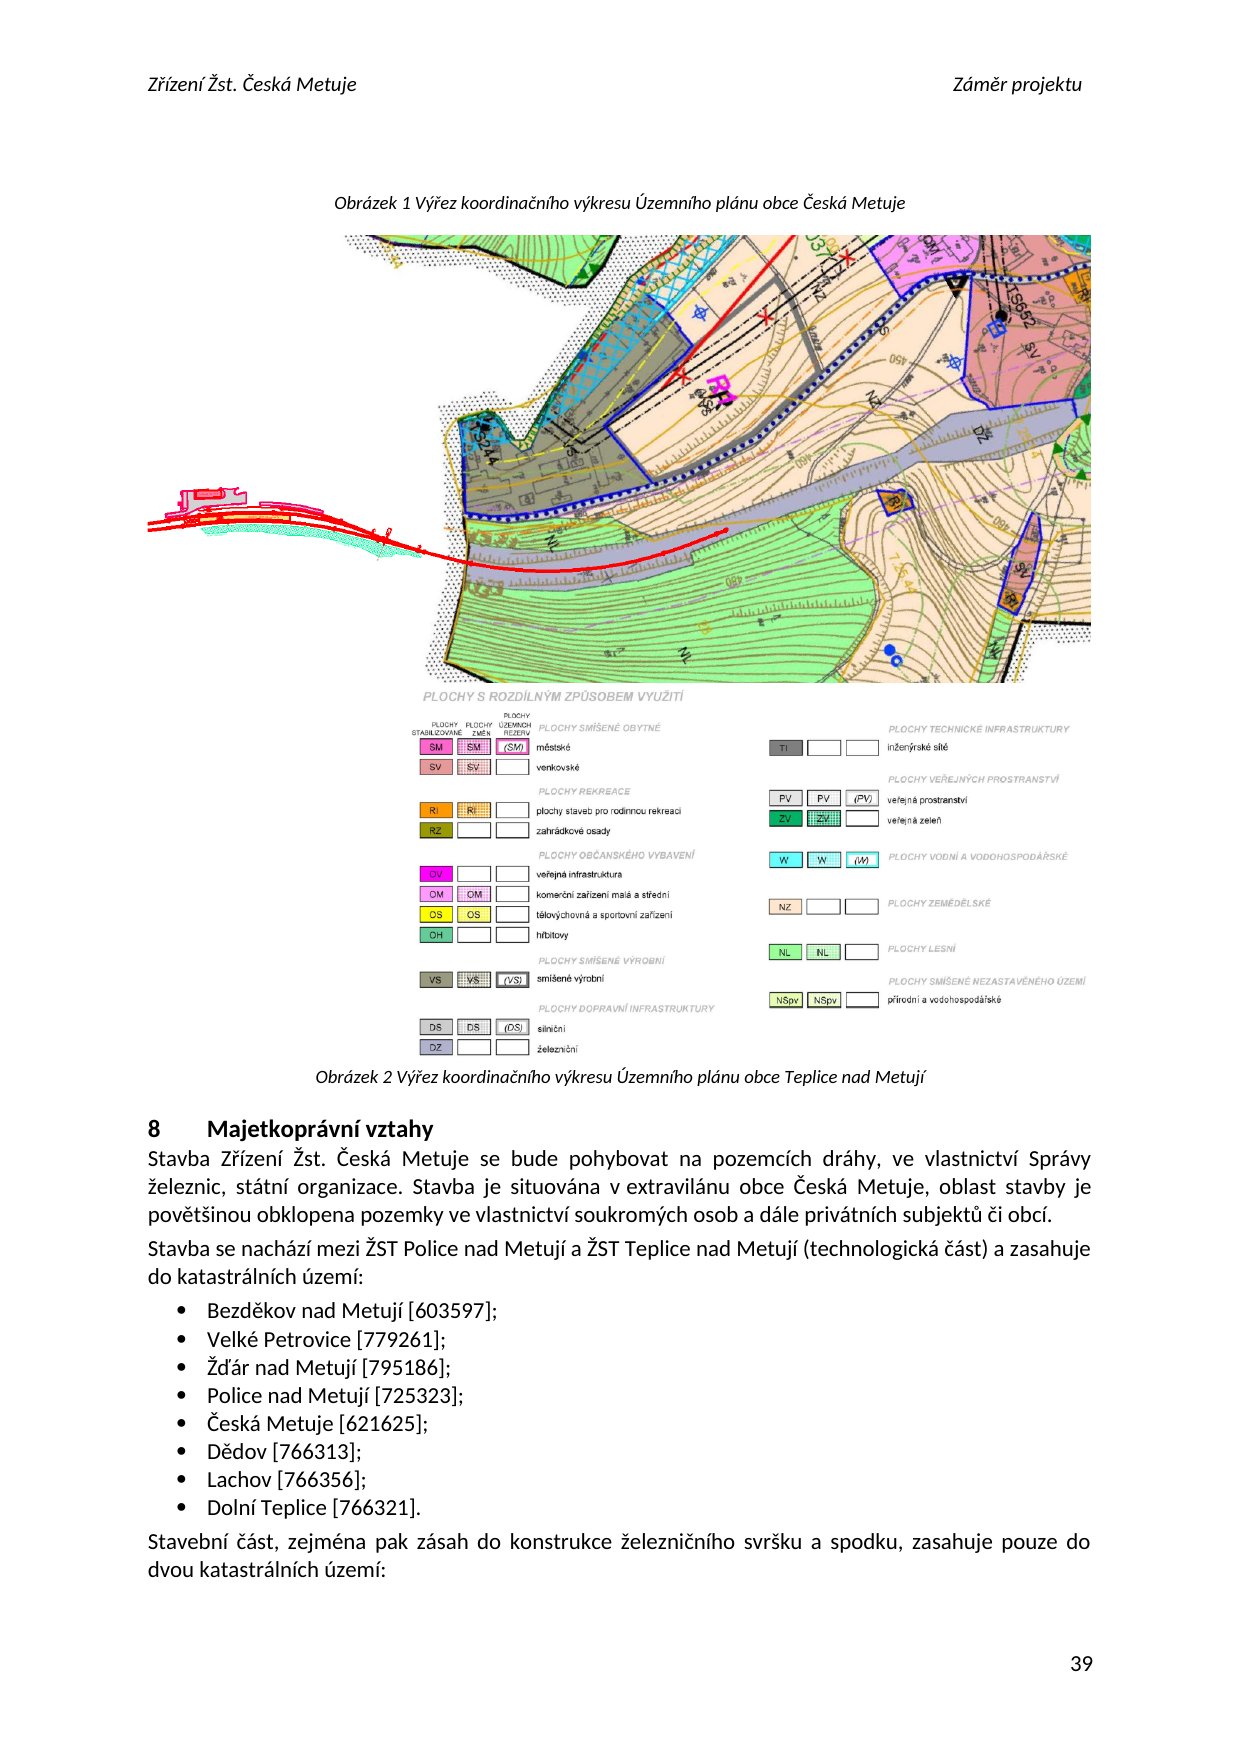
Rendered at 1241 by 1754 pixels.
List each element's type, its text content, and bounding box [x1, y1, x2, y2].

text Stavba Zřízení Žst. Česká Metuje se bude pohybovat na pozemcích dráhy, ve vlastnictví Správy železnic, státní organizace. Stavba je situována v extravilánu obce Česká Metuje, oblast stavby je povětšinou obklopena pozemky ve vlastnictví soukromých osob a dále privátních subjektů či obcí. [148, 1144, 1093, 1228]
list Lachov [766356]; [177, 1465, 1093, 1493]
list Dolní Teplice [766321]. [177, 1493, 1093, 1521]
list Česká Metuje [621625]; [177, 1409, 1093, 1437]
picture [147, 235, 1094, 1063]
text Stavba se nachází mezi ŽST Police nad Metují a ŽST Teplice nad Metují (technologická část) a zasahuje do katastrálních území: [148, 1234, 1093, 1290]
text Stavební část, zejména pak zásah do konstrukce železničního svršku a spodku, zasahuje pouze do dvou katastrálních území: [148, 1527, 1093, 1583]
list Velké Petrovice [779261]; [177, 1325, 1093, 1353]
list Bezděkov nad Metují [603597]; [177, 1297, 1093, 1325]
text Obrázek 1 Výřez koordinačního výkresu Územního plánu obce Česká Metuje [148, 191, 1093, 214]
list Police nad Metují [725323]; [177, 1381, 1093, 1409]
list Žďár nad Metují [795186]; [177, 1353, 1093, 1381]
list Dědov [766313]; [177, 1437, 1093, 1465]
subtitle Majetkoprávní vztahy [148, 1113, 1093, 1144]
text Obrázek 2 Výřez koordinačního výkresu Územního plánu obce Teplice nad Metují [148, 1066, 1093, 1088]
